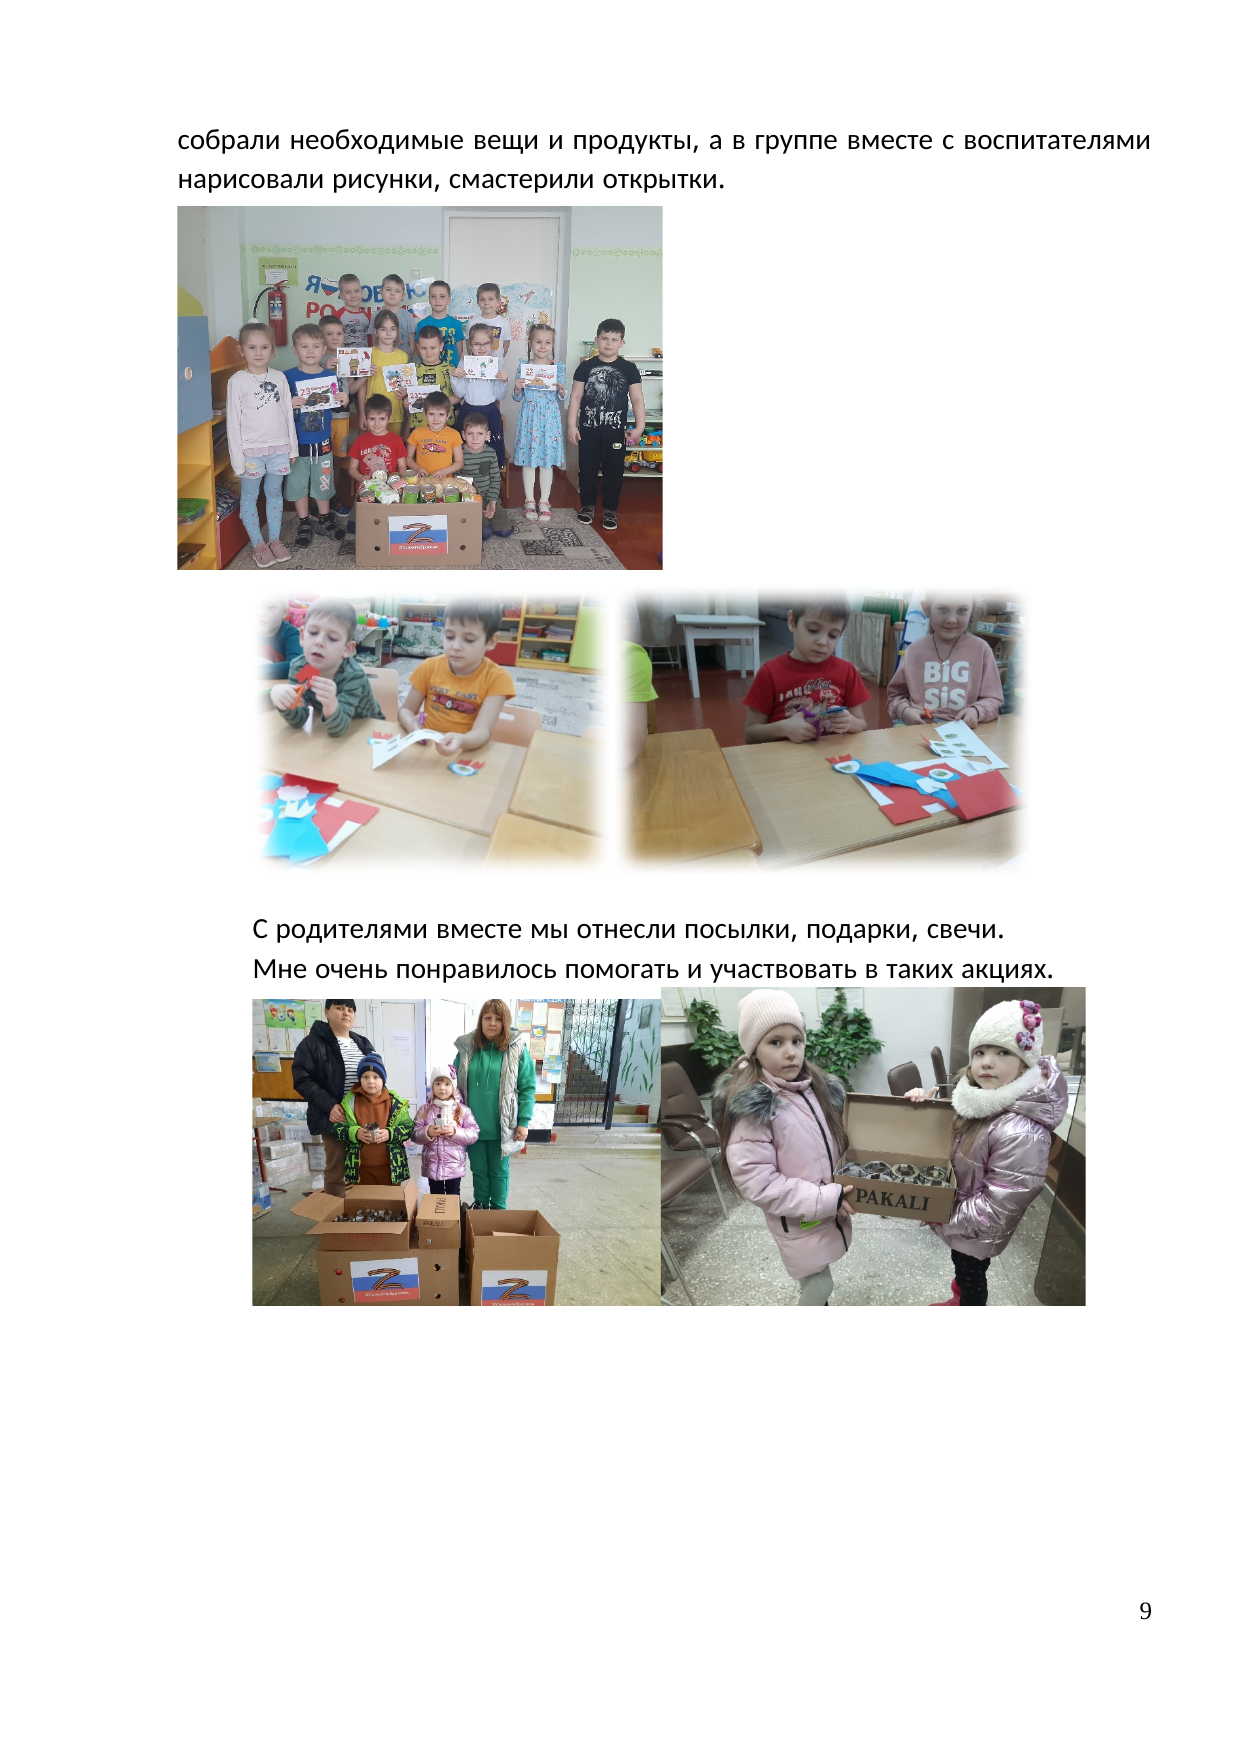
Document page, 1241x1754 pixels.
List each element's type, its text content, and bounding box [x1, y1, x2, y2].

picture [177, 206, 663, 570]
picture [642, 614, 1003, 848]
picture [282, 618, 584, 848]
list С родителями вместе мы отнесли посылки, подарки, свечи. [252, 908, 1152, 947]
picture [252, 987, 1086, 1306]
list Мне очень понравилось помогать и участвовать в таких акциях. [252, 947, 1152, 987]
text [177, 118, 1152, 197]
